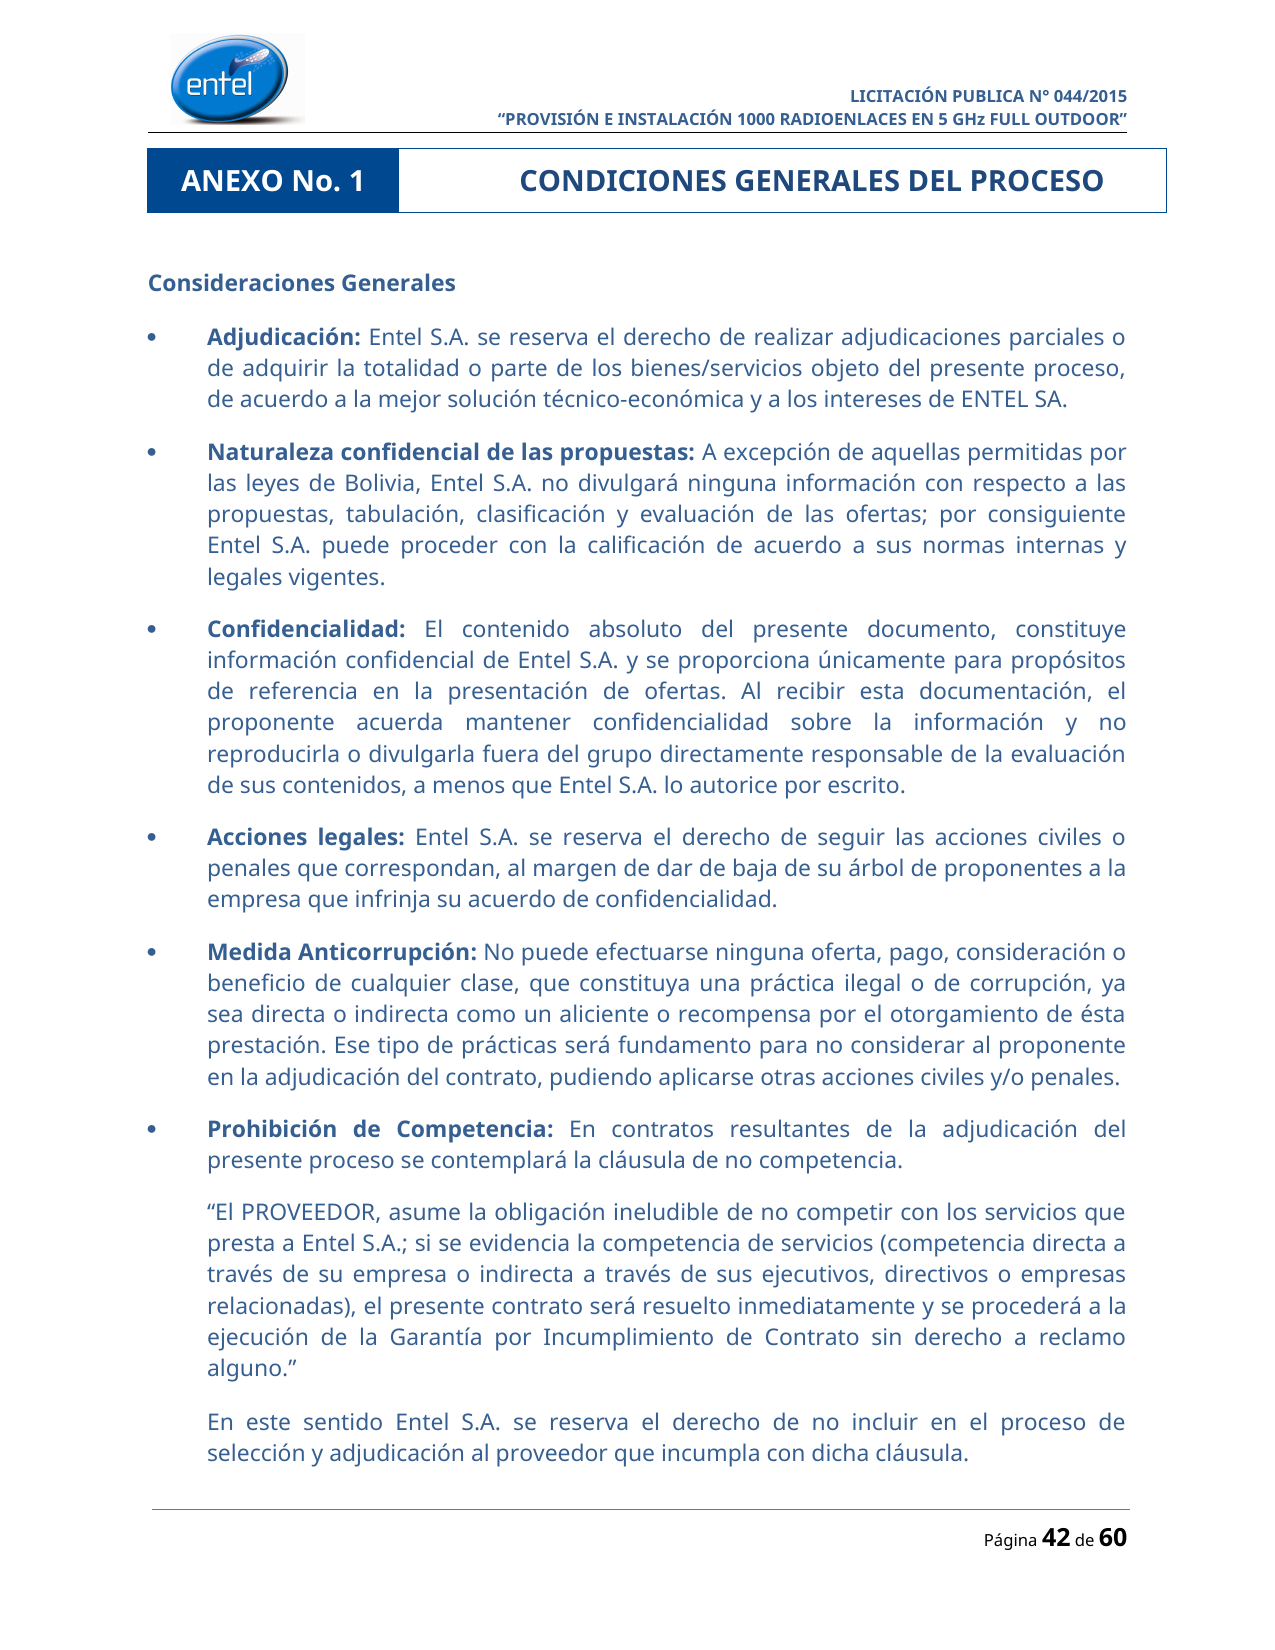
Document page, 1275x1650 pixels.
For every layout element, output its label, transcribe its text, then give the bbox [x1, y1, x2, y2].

table_header ANEXO No. 1 [148, 149, 398, 212]
list Naturaleza confidencial de las propuestas: A excepción de aquellas permitidas por las leyes de Bolivia, Entel S.A. no divulgará ninguna información con respecto a las propuestas, tabulación, clasificación y evaluación de las ofertas; por consiguiente Entel S.A. puede proceder con la calificación de acuerdo a sus normas internas y legales vigentes. [148, 436, 1127, 592]
text En este sentido Entel S.A. se reserva el derecho de no incluir en el proceso de selección y adjudicación al proveedor que incumpla con dicha cláusula. [207, 1406, 1127, 1469]
text Consideraciones Generales [148, 267, 1127, 298]
list Prohibición de Competencia: En contratos resultantes de la adjudicación del presente proceso se contemplará la cláusula de no competencia. [148, 1113, 1127, 1175]
text “El PROVEEDOR, asume la obligación ineludible de no competir con los servicios que presta a Entel S.A.; si se evidencia la competencia de servicios (competencia directa a través de su empresa o indirecta a través de sus ejecutivos, directivos o empresas relacionadas), el presente contrato será resuelto inmediatamente y se procederá a la ejecución de la Garantía por Incumplimiento de Contrato sin derecho a reclamo alguno.” [207, 1196, 1127, 1383]
list Adjudicación: Entel S.A. se reserva el derecho de realizar adjudicaciones parciales o de adquirir la totalidad o parte de los bienes/servicios objeto del presente proceso, de acuerdo a la mejor solución técnico-económica y a los intereses de ENTEL SA. [148, 321, 1127, 415]
picture [170, 33, 305, 125]
table_header CONDICIONES GENERALES DEL PROCESO [399, 149, 1166, 212]
list Acciones legales: Entel S.A. se reserva el derecho de seguir las acciones civiles o penales que correspondan, al margen de dar de baja de su árbol de proponentes a la empresa que infrinja su acuerdo de confidencialidad. [148, 821, 1127, 915]
list Medida Anticorrupción: No puede efectuarse ninguna oferta, pago, consideración o beneficio de cualquier clase, que constituya una práctica ilegal o de corrupción, ya sea directa o indirecta como un aliciente o recompensa por el otorgamiento de ésta prestación. Ese tipo de prácticas será fundamento para no considerar al proponente en la adjudicación del contrato, pudiendo aplicarse otras acciones civiles y/o penales. [148, 936, 1127, 1092]
list Confidencialidad: El contenido absoluto del presente documento, constituye información confidencial de Entel S.A. y se proporciona únicamente para propósitos de referencia en la presentación de ofertas. Al recibir esta documentación, el proponente acuerda mantener confidencialidad sobre la información y no reproducirla o divulgarla fuera del grupo directamente responsable de la evaluación de sus contenidos, a menos que Entel S.A. lo autorice por escrito. [148, 613, 1127, 800]
